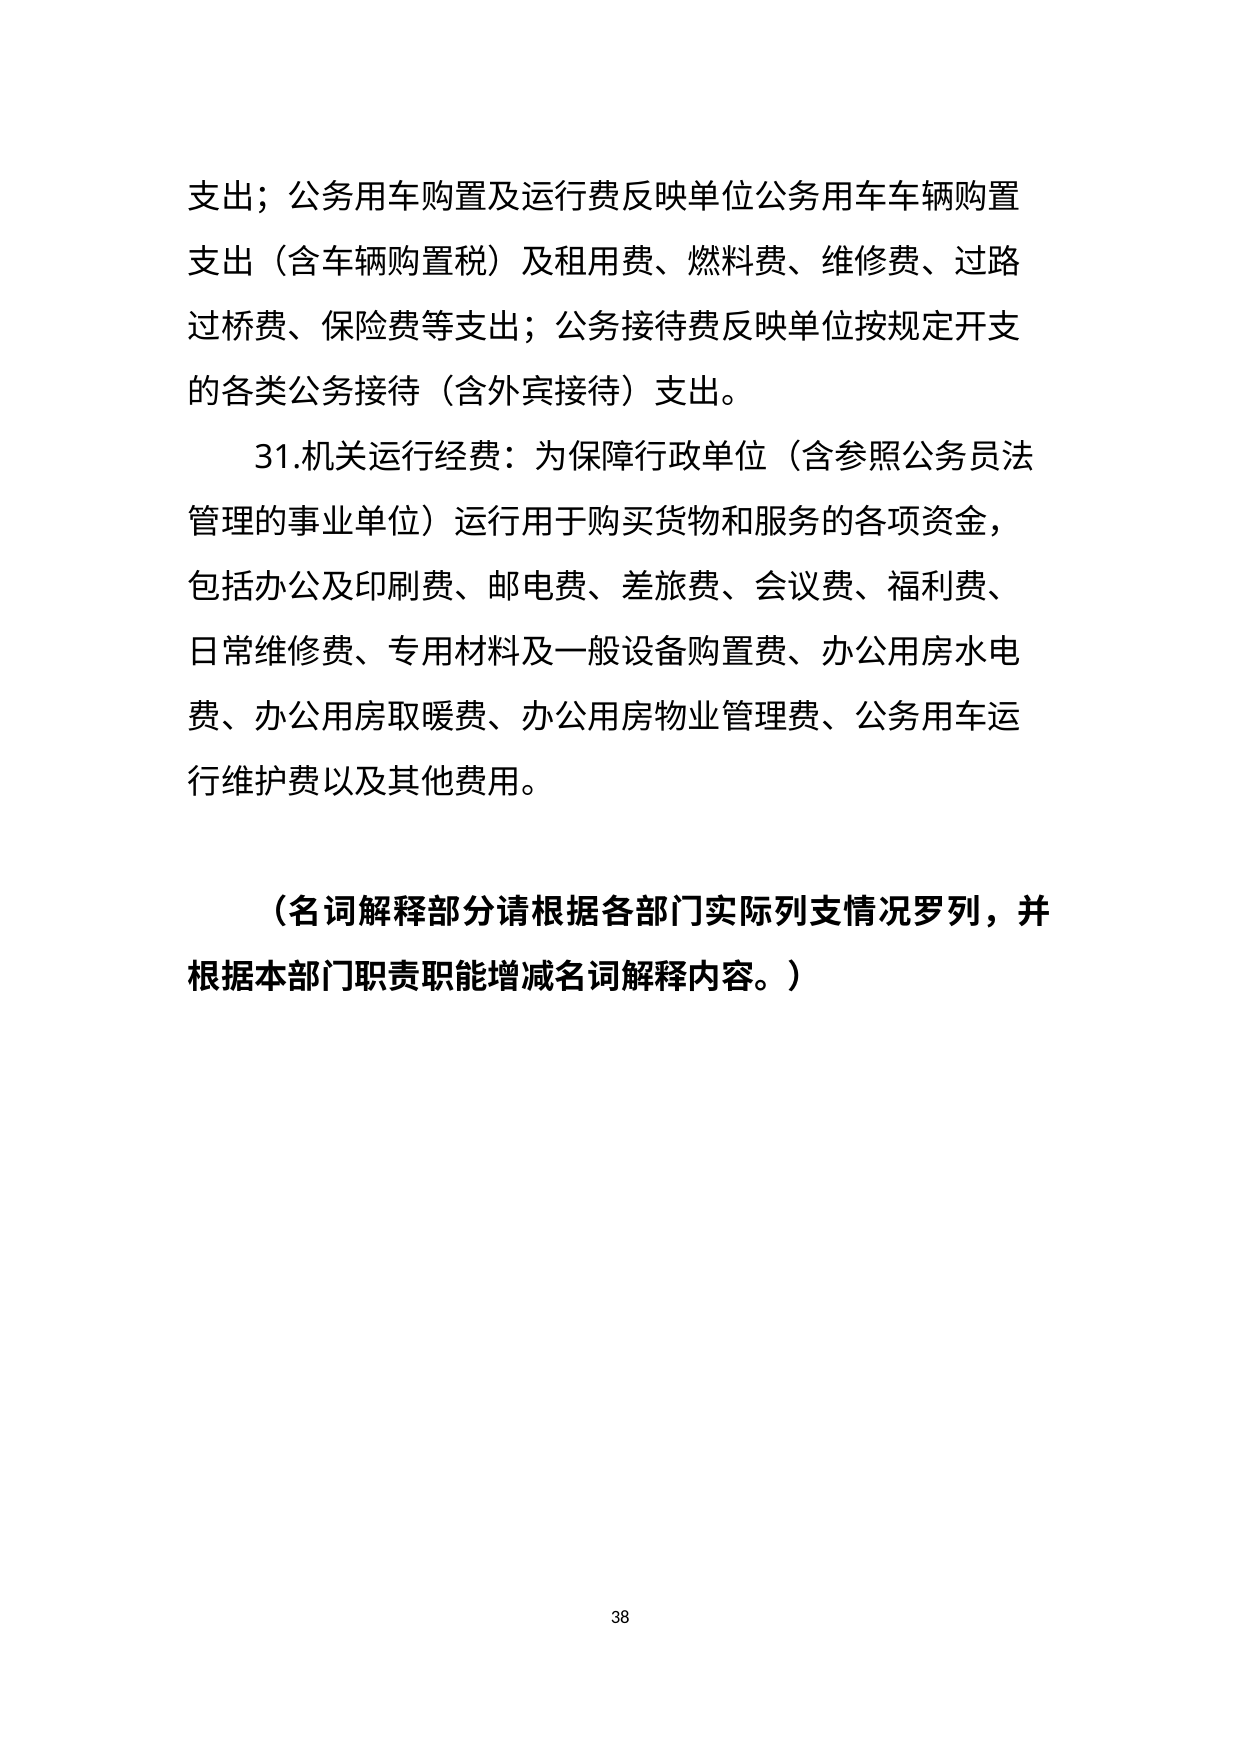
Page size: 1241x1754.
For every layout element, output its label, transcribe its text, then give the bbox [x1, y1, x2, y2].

text 31.机关运行经费：为保障行政单位（含参照公务员法管理的事业单位）运行用于购买货物和服务的各项资金，包括办公及印刷费、邮电费、差旅费、会议费、福利费、日常维修费、专用材料及一般设备购置费、办公用房水电费、办公用房取暖费、办公用房物业管理费、公务用车运行维护费以及其他费用。 [187, 422, 1053, 812]
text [187, 162, 1053, 422]
text （名词解释部分请根据各部门实际列支情况罗列，并根据本部门职责职能增减名词解释内容。） [187, 877, 1053, 1007]
